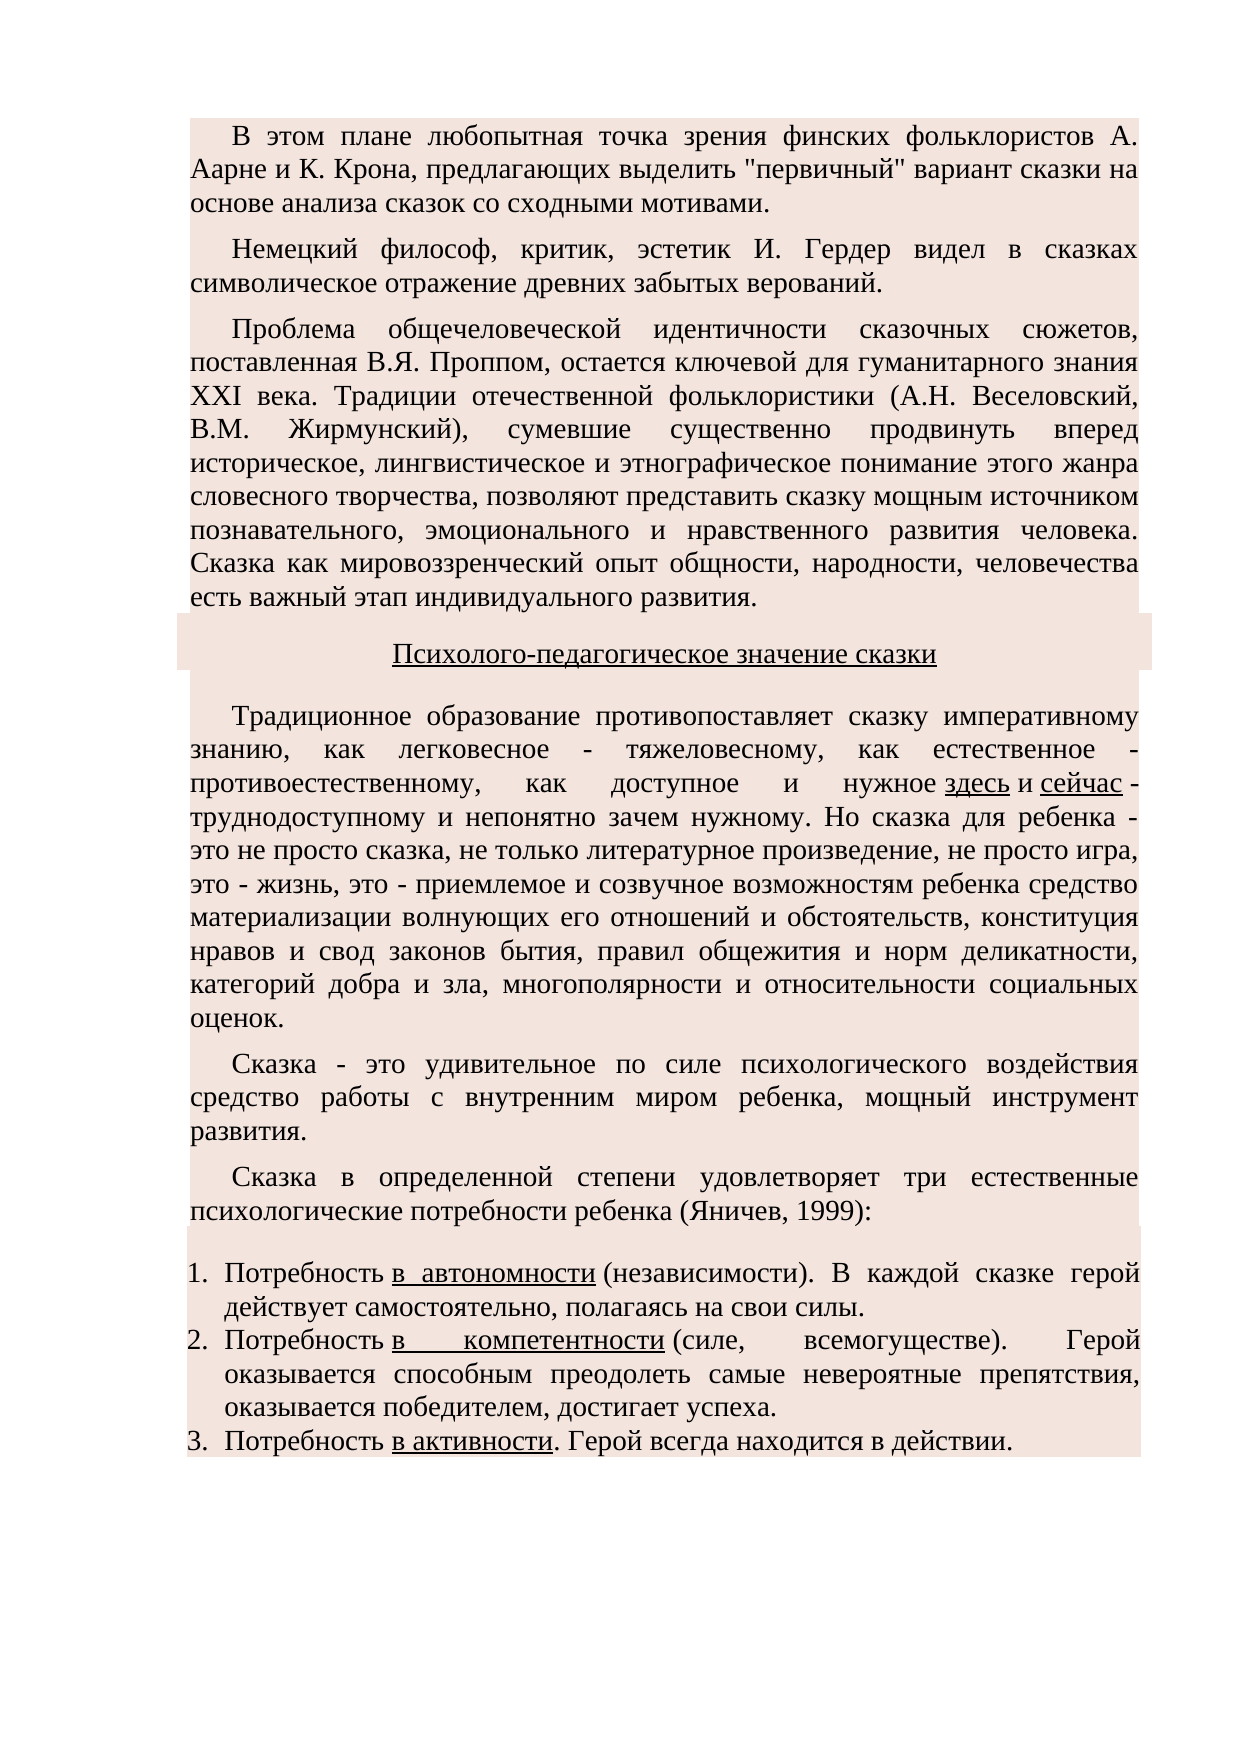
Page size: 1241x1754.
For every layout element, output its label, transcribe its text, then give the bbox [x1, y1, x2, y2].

text В этом плане любопытная точка зрения финских фольклористов А. Аарне и К. Крона, предлагающих выделить "первичный" вариант сказки на основе анализа сказок со сходными мотивами. [190, 118, 1139, 219]
subtitle Психолого-педагогическое значение сказки [177, 636, 1152, 670]
list Потребность в автономности (независимости). В каждой сказке герой действует самостоятельно, полагаясь на свои силы. [187, 1255, 1141, 1322]
text Сказка в определенной степени удовлетворяет три естественные психологические потребности ребенка (Яничев, 1999): [190, 1159, 1139, 1226]
list Потребность в компетентности (силе, всемогуществе). Герой оказывается способным преодолеть самые невероятные препятствия, оказывается победителем, достигает успеха. [187, 1322, 1141, 1423]
text Сказка - это удивительное по силе психологического воздействия средство работы с внутренним миром ребенка, мощный инструмент развития. [190, 1046, 1139, 1147]
text Традиционное образование противопоставляет сказку императивному знанию, как легковесное - тяжеловесному, как естественное -противоестественному, как доступное и нужное здесь и сейчас - труднодоступному и непонятно зачем нужному. Но сказка для ребенка - это не просто сказка, не только литературное произведение, не просто игра, это - жизнь, это - приемлемое и созвучное возможностям ребенка средство материализации волнующих его отношений и обстоятельств, конституция нравов и свод законов бытия, правил общежития и норм деликатности, категорий добра и зла, многополярности и относительности социальных оценок. [190, 698, 1139, 1033]
text Немецкий философ, критик, эстетик И. Гердер видел в сказках символическое отражение древних забытых верований. [190, 231, 1139, 298]
text Проблема общечеловеческой идентичности сказочных сюжетов, поставленная В.Я. Проппом, остается ключевой для гуманитарного знания XXI века. Традиции отечественной фольклористики (А.Н. Веселовский, В.М. Жирмунский), сумевшие существенно продвинуть вперед историческое, лингвистическое и этнографическое понимание этого жанра словесного творчества, позволяют представить сказку мощным источником познавательного, эмоционального и нравственного развития человека. Сказка как мировоззренческий опыт общности, народности, человечества есть важный этап индивидуального развития. [190, 311, 1139, 613]
list Потребность в активности. Герой всегда находится в действии. [187, 1423, 1141, 1457]
